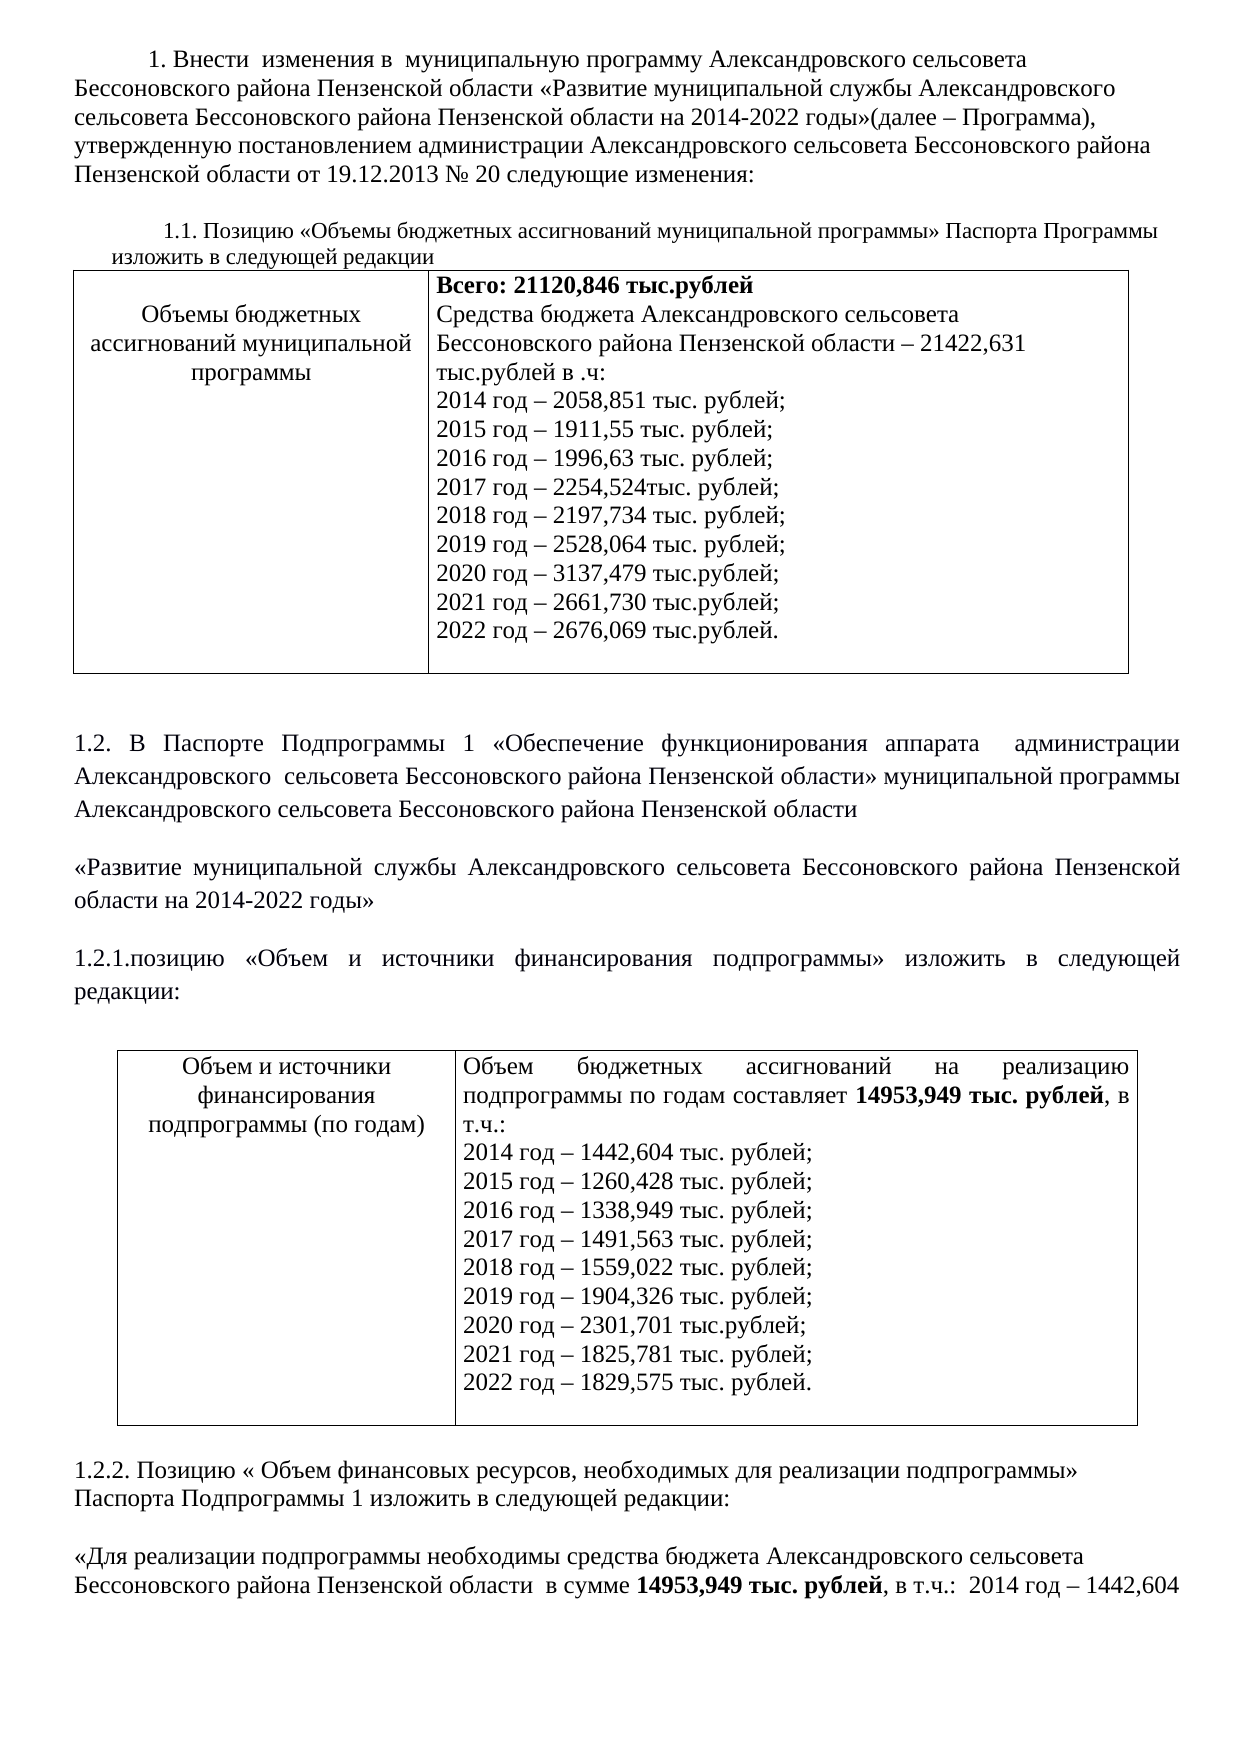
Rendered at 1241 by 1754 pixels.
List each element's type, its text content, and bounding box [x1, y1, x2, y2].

subtitle 1.2. В Паспорте Подпрограммы 1 «Обеспечение функционирования аппарата администрации Александровского сельсовета Бессоновского района Пензенской области» муниципальной программы Александровского сельсовета Бессоновского района Пензенской области [74, 728, 1181, 823]
table_header Объем и источники финансирования подпрограммы (по годам) [118, 1051, 455, 1425]
text 1. Внести изменения в муниципальную программу Александровского сельсовета Бессоновского района Пензенской области «Развитие муниципальной службы Александровского сельсовета Бессоновского района Пензенской области на 2014-2022 годы»(далее – Программа), утвержденную постановлением администрации Александровского сельсовета Бессоновского района Пензенской области от 19.12.2013 № 20 следующие изменения: [74, 44, 1181, 188]
table_header Объем бюджетных ассигнований на реализацию подпрограммы по годам составляет 14953,949 тыс. рублей, в т.ч.: 2014 год – 1442,604 тыс. рублей; 2015 год – 1260,428 тыс. рублей; 2016 год – 1338,949 тыс. рублей; 2017 год – 1491,563 тыс. рублей; 2018 год – 1559,022 тыс. рублей; 2019 год – 1904,326 тыс. рублей; 2020 год – 2301,701 тыс.рублей; 2021 год – 1825,781 тыс. рублей; 2022 год – 1829,575 тыс. рублей. [456, 1051, 1137, 1425]
text 1.1. Позицию «Объемы бюджетных ассигнований муниципальной программы» Паспорта Программы изложить в следующей редакции [111, 217, 1181, 269]
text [74, 1541, 1181, 1598]
table_header Всего: 21120,846 тыс.рублей Средства бюджета Александровского сельсовета Бессоновского района Пензенской области – 21422,631 тыс.рублей в .ч: 2014 год – 2058,851 тыс. рублей; 2015 год – 1911,55 тыс. рублей; 2016 год – 1996,63 тыс. рублей; 2017 год – 2254,524тыс. рублей; 2018 год – 2197,734 тыс. рублей; 2019 год – 2528,064 тыс. рублей; 2020 год – 3137,479 тыс.рублей; 2021 год – 2661,730 тыс.рублей; 2022 год – 2676,069 тыс.рублей. [429, 271, 1128, 673]
subtitle «Развитие муниципальной службы Александровского сельсовета Бессоновского района Пензенской области на 2014-2022 годы» [74, 852, 1181, 914]
table_header Объемы бюджетных ассигнований муниципальной программы [74, 271, 428, 673]
text 1.2.2. Позицию « Объем финансовых ресурсов, необходимых для реализации подпрограммы» Паспорта Подпрограммы 1 изложить в следующей редакции: [74, 1455, 1181, 1512]
subtitle 1.2.1.позицию «Объем и источники финансирования подпрограммы» изложить в следующей редакции: [74, 943, 1181, 1005]
